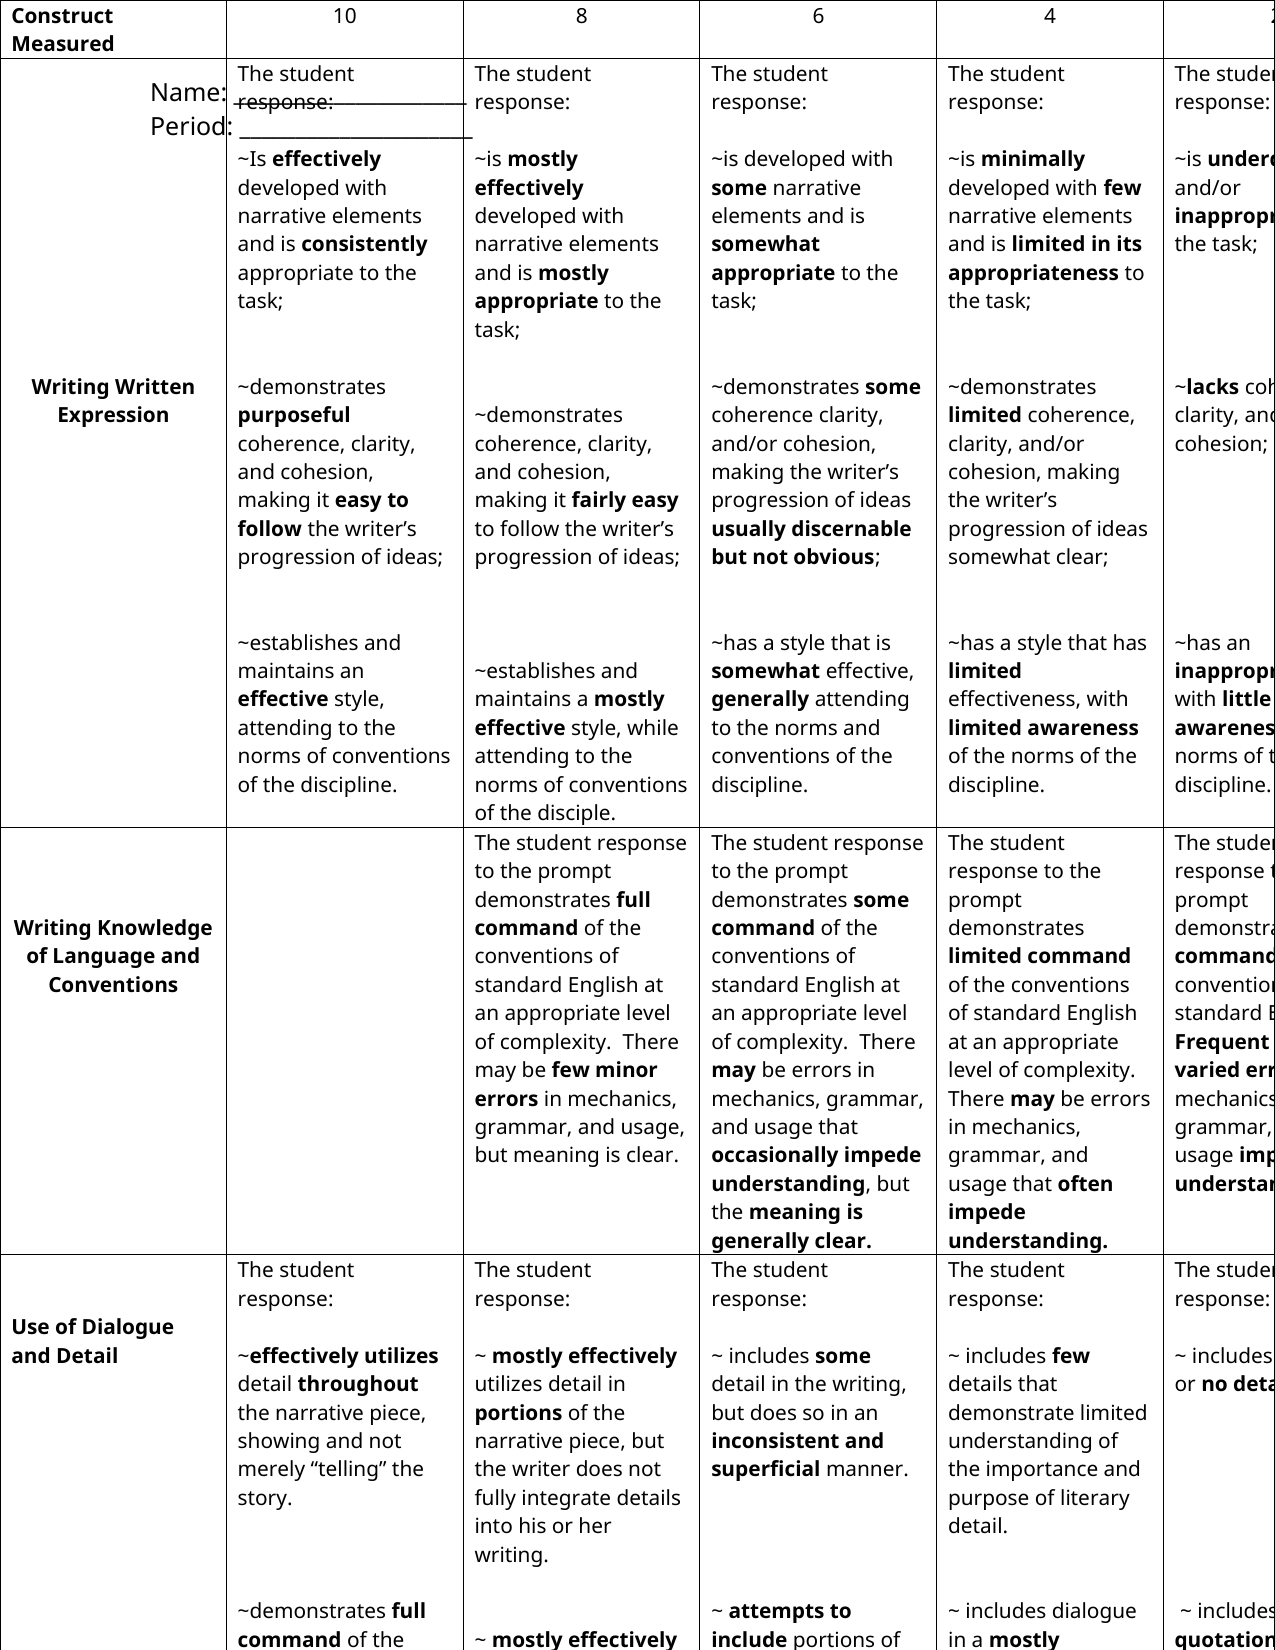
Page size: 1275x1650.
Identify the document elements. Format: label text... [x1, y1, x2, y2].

table_cell The student response: ~effectively utilizes detail throughout the narrative piece, showing and not merely “telling” the story. ~demonstrates full command of the conventions of using quotations of dialogue in narrative writing. [227, 1255, 463, 1650]
table_cell Writing Knowledge of Language and Conventions [1, 828, 226, 1254]
table_header 8 [464, 1, 699, 58]
table_header 4 [937, 1, 1163, 58]
table_cell The student response: ~is underdeveloped and/or inappropriate to the task; ~lacks coherence, clarity, and cohesion; ~has an inappropriate style, with little to no awareness of the norms of the discipline. [1164, 59, 1274, 827]
table_cell The student response: ~is developed with some narrative elements and is somewhat appropriate to the task; ~demonstrates some coherence clarity, and/or cohesion, making the writer’s progression of ideas usually discernable but not obvious; ~has a style that is somewhat effective, generally attending to the norms and conventions of the discipline. [700, 59, 936, 827]
table_cell The student response: ~ mostly effectively utilizes detail in portions of the narrative piece, but the writer does not fully integrate details into his or her writing. ~ mostly effectively demonstrates an understanding of how to incorporate quotations of dialogue in narrative writing. [464, 1255, 699, 1650]
table_cell Use of Dialogue and Detail [1, 1255, 226, 1650]
table_header Construct Measured [1, 1, 226, 58]
table_cell The student response to the prompt demonstrates some command of the conventions of standard English at an appropriate level of complexity. There may be errors in mechanics, grammar, and usage that occasionally impede understanding, but the meaning is generally clear. [700, 828, 936, 1254]
table_header 10 [227, 1, 463, 58]
table_header 2 [1164, 1, 1274, 58]
table_cell The student response: ~is mostly effectively developed with narrative elements and is mostly appropriate to the task; ~demonstrates coherence, clarity, and cohesion, making it fairly easy to follow the writer’s progression of ideas; ~establishes and maintains a mostly effective style, while attending to the norms of conventions of the disciple. [464, 59, 699, 827]
table_cell The student response: ~ includes few details that demonstrate limited understanding of the importance and purpose of literary detail. ~ includes dialogue in a mostly incorrect manner that distracts from the meaning and purpose of the narrative or a portion of the narrative. [937, 1255, 1163, 1650]
table_cell The student response: ~is minimally developed with few narrative elements and is limited in its appropriateness to the task; ~demonstrates limited coherence, clarity, and/or cohesion, making the writer’s progression of ideas somewhat clear; ~has a style that has limited effectiveness, with limited awareness of the norms of the discipline. [937, 59, 1163, 827]
table_cell Writing Written Expression [1, 59, 226, 827]
table_cell The student response to the prompt demonstrates no command of the conventions of standard English. Frequent and varied errors in mechanics, grammar, and usage impede understanding. [1164, 828, 1274, 1254]
table_cell [227, 828, 463, 1254]
table_cell The student response: ~Is effectively developed with narrative elements and is consistently appropriate to the task; ~demonstrates purposeful coherence, clarity, and cohesion, making it easy to follow the writer’s progression of ideas; ~establishes and maintains an effective style, attending to the norms of conventions of the discipline. [227, 59, 463, 827]
table_cell The student response: ~ includes some detail in the writing, but does so in an inconsistent and superficial manner. ~ attempts to include portions of dialogue in the narrative, but does so in a grammatically inconsistent manner. [700, 1255, 936, 1650]
table_header 6 [700, 1, 936, 58]
table_cell The student response: ~ includes minimal or no details. ~ includes no quotations of dialogue. [1164, 1255, 1274, 1650]
table_cell The student response to the prompt demonstrates full command of the conventions of standard English at an appropriate level of complexity. There may be few minor errors in mechanics, grammar, and usage, but meaning is clear. [464, 828, 699, 1254]
table_cell The student response to the prompt demonstrates limited command of the conventions of standard English at an appropriate level of complexity. There may be errors in mechanics, grammar, and usage that often impede understanding. [937, 828, 1163, 1254]
